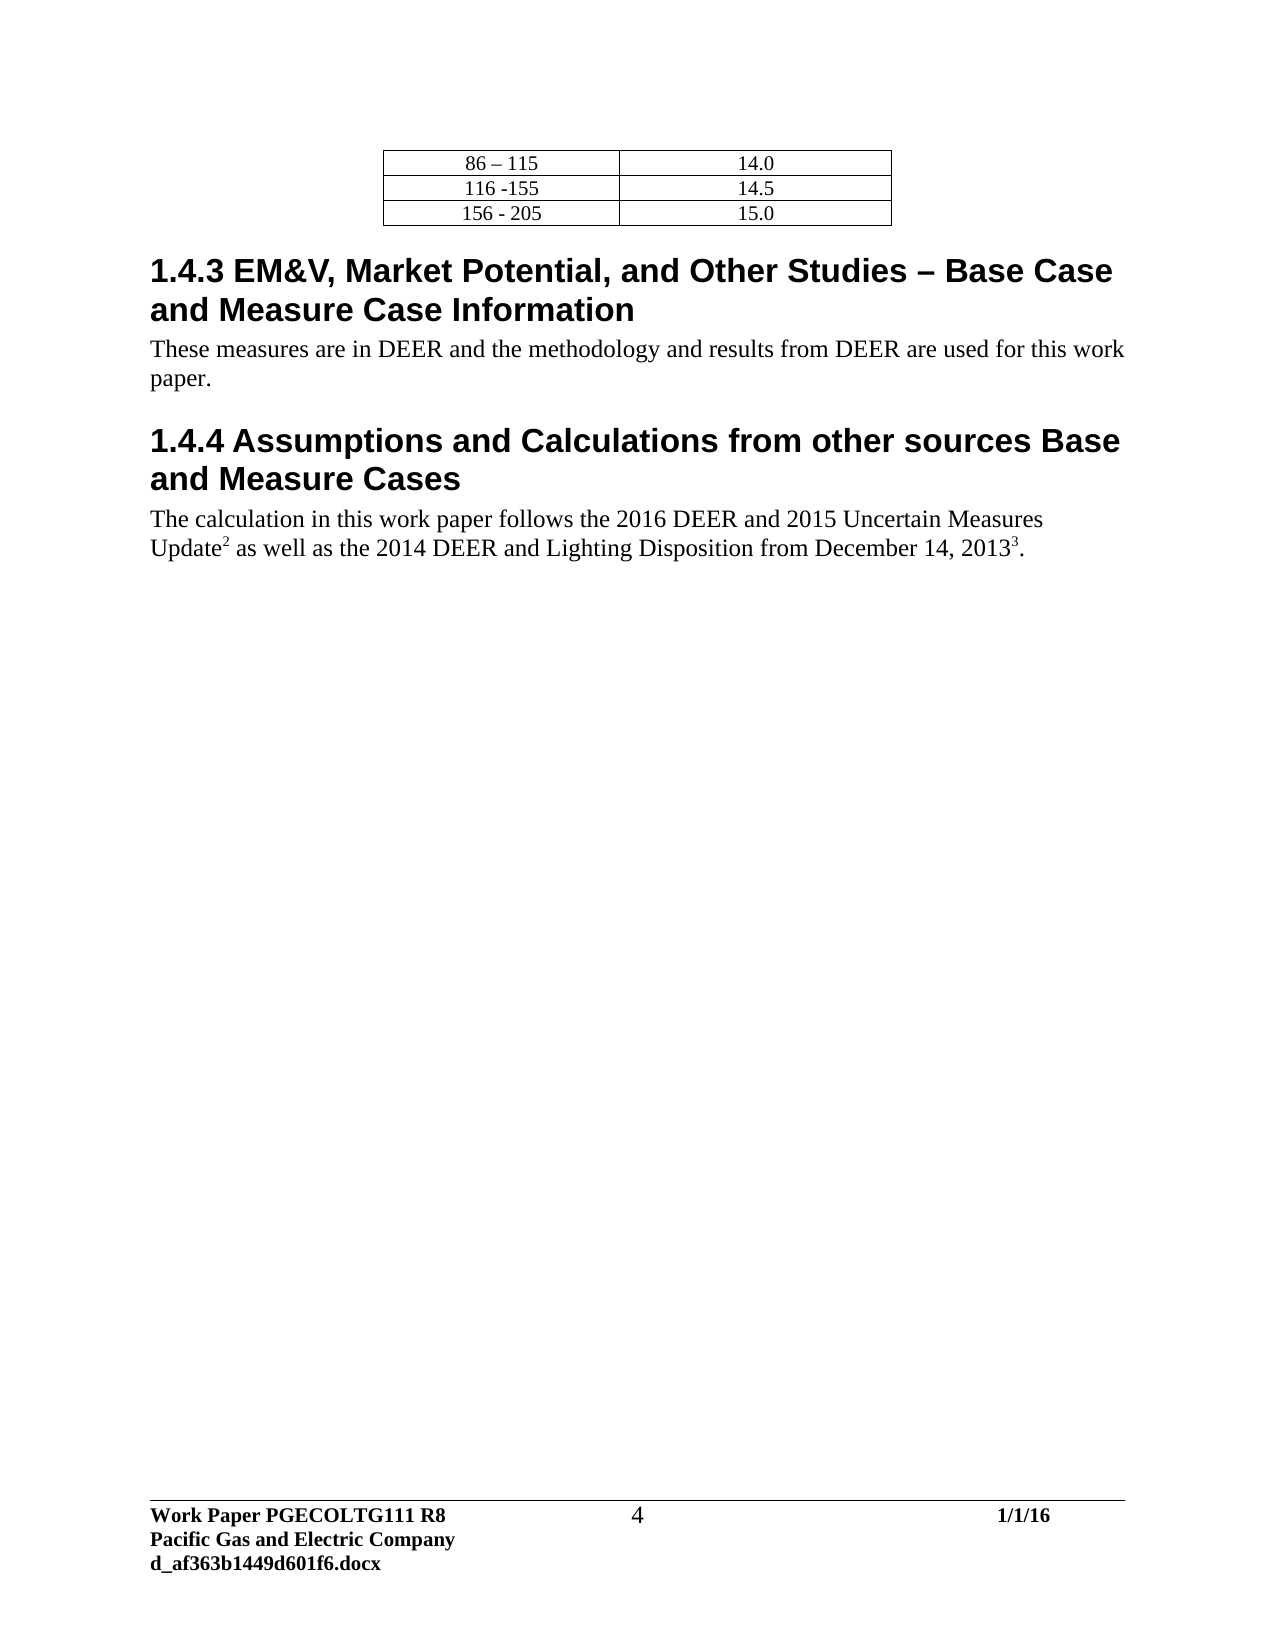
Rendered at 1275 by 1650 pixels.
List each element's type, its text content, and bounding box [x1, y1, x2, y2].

table_cell 86 – 115 [384, 151, 619, 175]
table_cell 14.5 [620, 176, 891, 200]
text These measures are in DEER and the methodology and results from DEER are used for this work paper. [150, 334, 1125, 392]
table_cell 14.0 [620, 151, 891, 175]
table_cell 156 - 205 [384, 201, 619, 225]
subtitle 1.4.4 Assumptions and Calculations from other sources Base and Measure Cases [150, 421, 1172, 498]
subtitle 1.4.3 EM&V, Market Potential, and Other Studies – Base Case and Measure Case Information [150, 251, 1125, 328]
table_cell 116 -155 [384, 176, 619, 200]
text The calculation in this work paper follows the 2016 DEER and 2015 Uncertain Measures Update as well as the 2014 DEER and Lighting Disposition from December 14, 2013. [150, 504, 1125, 561]
table_cell 15.0 [620, 201, 891, 225]
